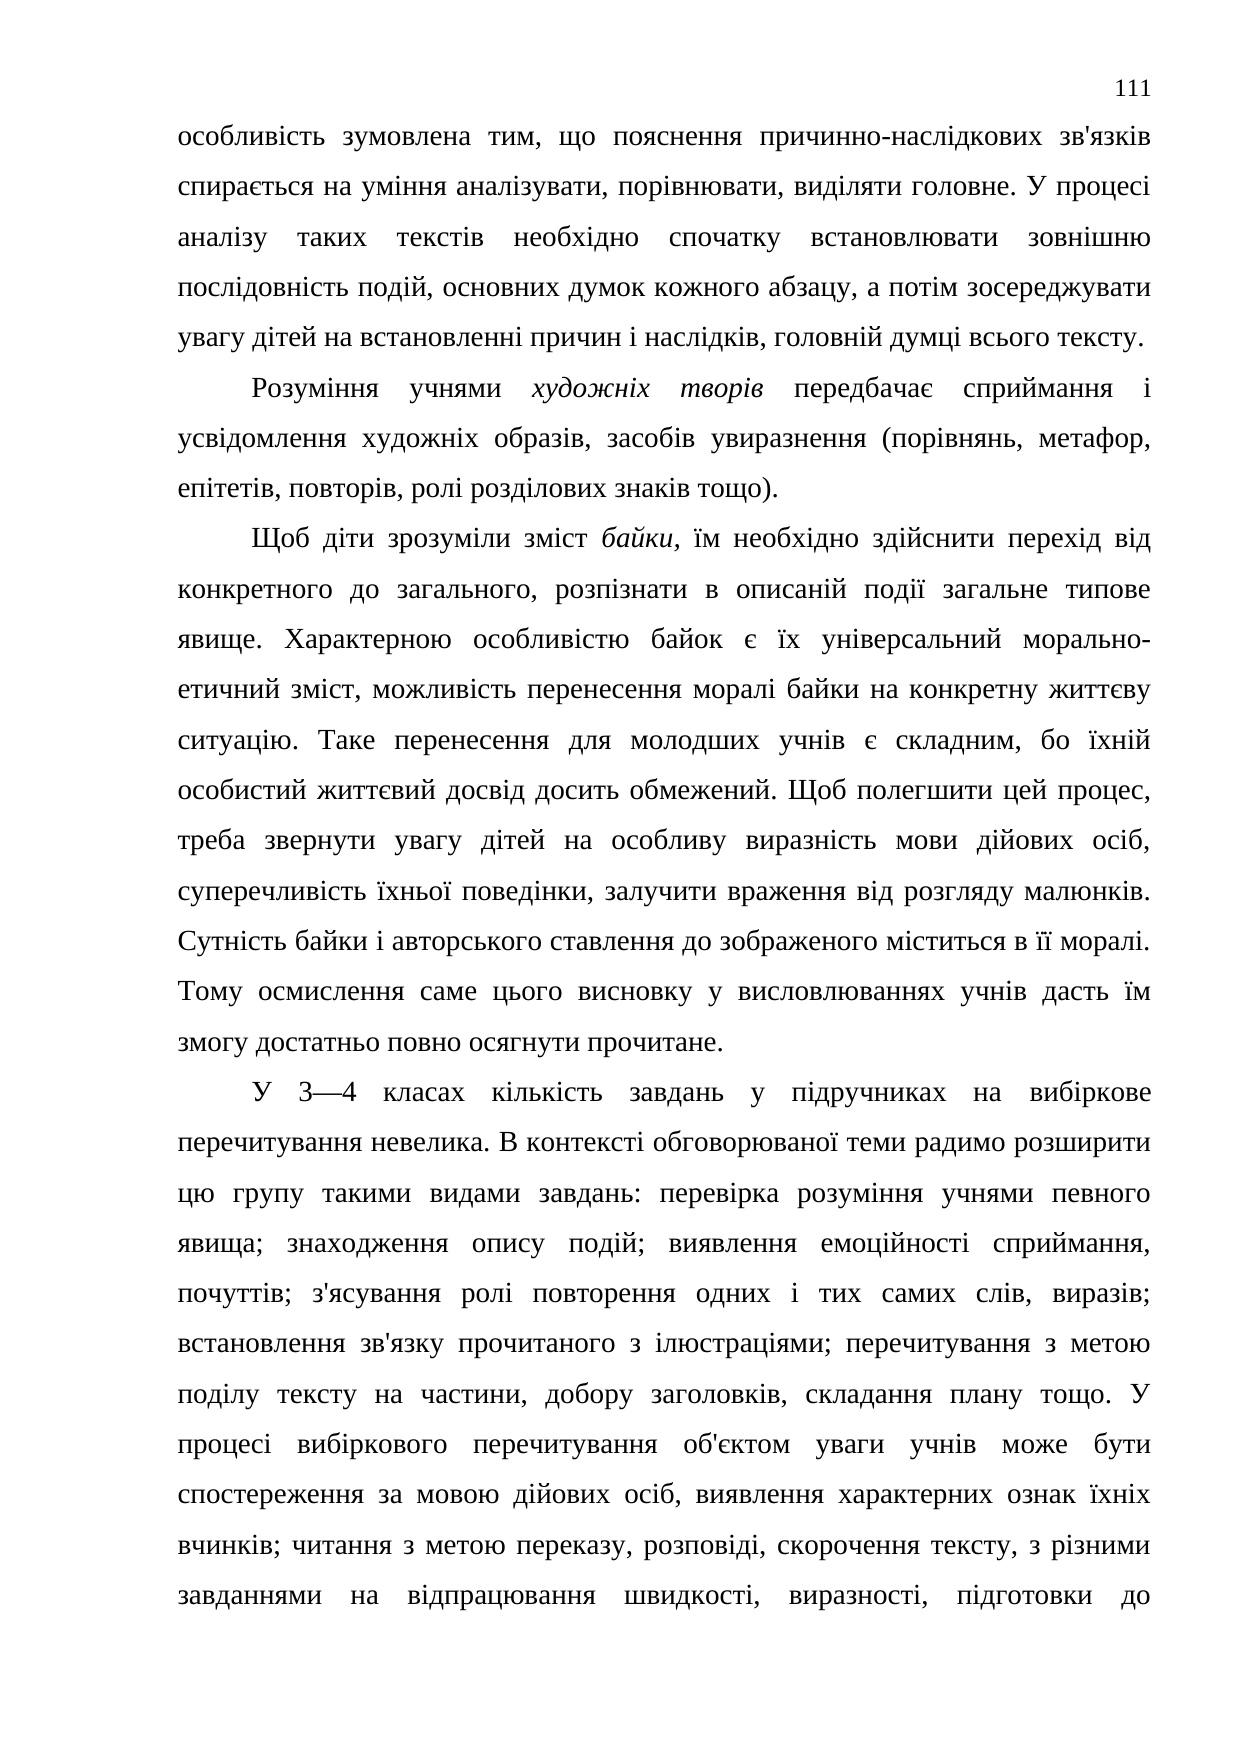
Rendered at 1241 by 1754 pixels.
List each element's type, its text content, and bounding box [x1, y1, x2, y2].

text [177, 1074, 1152, 1611]
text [177, 118, 1152, 353]
text Щоб діти зрозуміли зміст байки, їм необхідно здійснити перехід від конкретного до загального, розпізнати в описаній події загальне типове явище. Характерною особливістю байок є їх універсальний морально-етичний зміст, можливість перенесення моралі байки на конкретну життєву ситуацію. Таке перенесення для молодших учнів є складним, бо їхній особистий життєвий досвід досить обмежений. Щоб полегшити цей процес, треба звернути увагу дітей на особливу виразність мови дійових осіб, суперечливість їхньої поведінки, залучити враження від розгляду малюнків. Сутність байки і авторського ставлення до зображеного міститься в її моралі. Тому осмислення саме цього висновку у висловлюваннях учнів дасть їм змогу достатньо повно осягнути прочитане. [177, 521, 1152, 1057]
text Розуміння учнями художніх творів передбачає сприймання і усвідомлення художніх образів, засобів увиразнення (порівнянь, метафор, епітетів, повторів, ролі розділових знаків тощо). [177, 370, 1152, 504]
